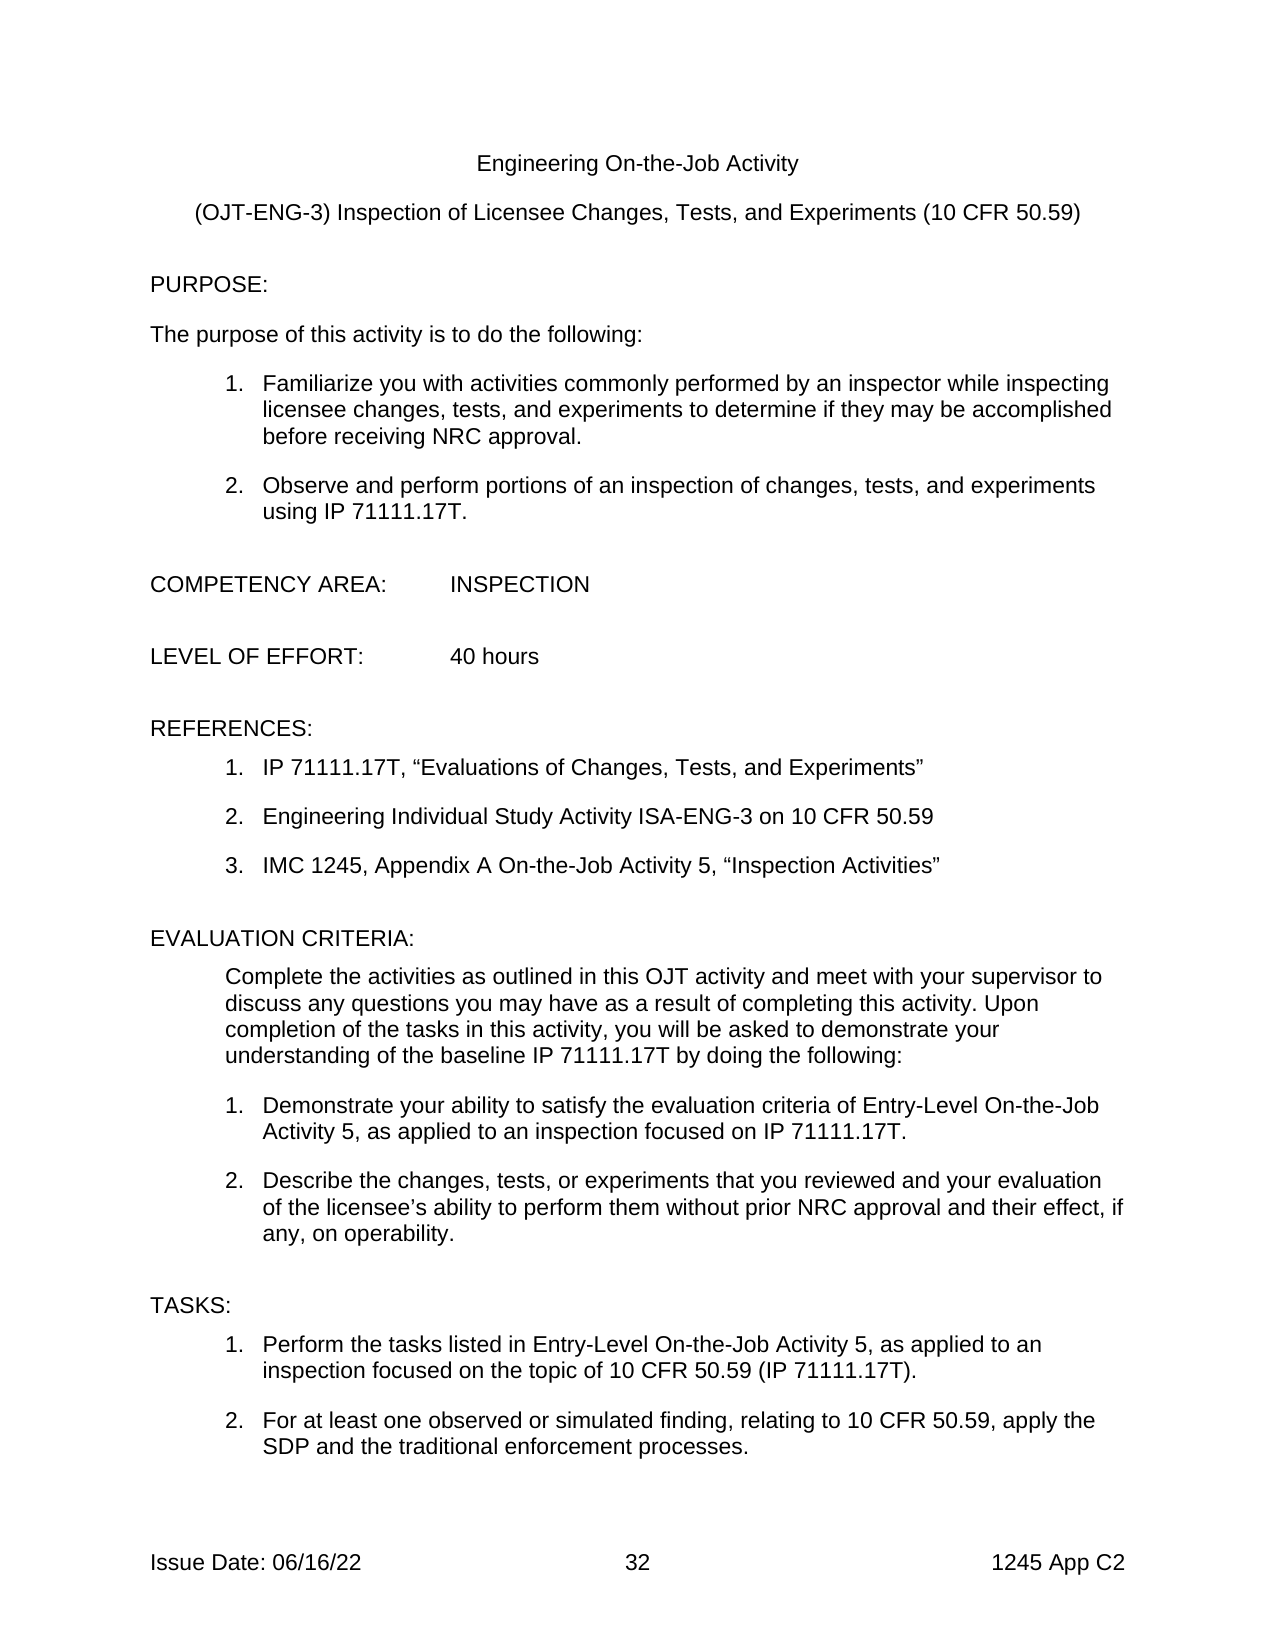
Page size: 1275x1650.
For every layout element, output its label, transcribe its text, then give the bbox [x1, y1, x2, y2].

list Familiarize you with activities commonly performed by an inspector while inspecting licensee changes, tests, and experiments to determine if they may be accomplished before receiving NRC approval. [225, 370, 1125, 449]
list For at least one observed or simulated finding, relating to 10 CFR 50.59, apply the SDP and the traditional enforcement processes. [225, 1407, 1125, 1459]
list IP 71111.17T, “Evaluations of Changes, Tests, and Experiments” [225, 754, 1125, 780]
list Describe the changes, tests, or experiments that you reviewed and your evaluation of the licensee’s ability to perform them without prior NRC approval and their effect, if any, on operability. [225, 1167, 1125, 1246]
list IMC 1245, Appendix A On-the-Job Activity 5, “Inspection Activities” [225, 852, 1125, 879]
text LEVEL OF EFFORT: 40 hours [150, 643, 1125, 669]
text REFERENCES: [150, 715, 1125, 741]
text (OJT-ENG-3) Inspection of Licensee Changes, Tests, and Experiments (10 CFR 50.59) [150, 199, 1125, 226]
list Perform the tasks listed in Entry-Level On-the-Job Activity 5, as applied to an inspection focused on the topic of 10 CFR 50.59 (IP 71111.17T). [225, 1331, 1125, 1384]
list Observe and perform portions of an inspection of changes, tests, and experiments using IP 71111.17T. [225, 472, 1125, 525]
text Engineering On-the-Job Activity [150, 150, 1125, 176]
text COMPETENCY AREA: INSPECTION [150, 571, 1125, 597]
text TASKS: [150, 1292, 1125, 1318]
list Engineering Individual Study Activity ISA-ENG-3 on 10 CFR 50.59 [225, 803, 1125, 829]
text Complete the activities as outlined in this OJT activity and meet with your supervisor to discuss any questions you may have as a result of completing this activity. Upon completion of the tasks in this activity, you will be asked to demonstrate your understanding of the baseline IP 71111.17T by doing the following: [225, 963, 1125, 1069]
text PURPOSE: [150, 271, 1125, 298]
text EVALUATION CRITERIA: [150, 924, 1125, 951]
list Demonstrate your ability to satisfy the evaluation criteria of Entry-Level On-the-Job Activity 5, as applied to an inspection focused on IP 71111.17T. [225, 1092, 1125, 1144]
text The purpose of this activity is to do the following: [150, 321, 1125, 347]
